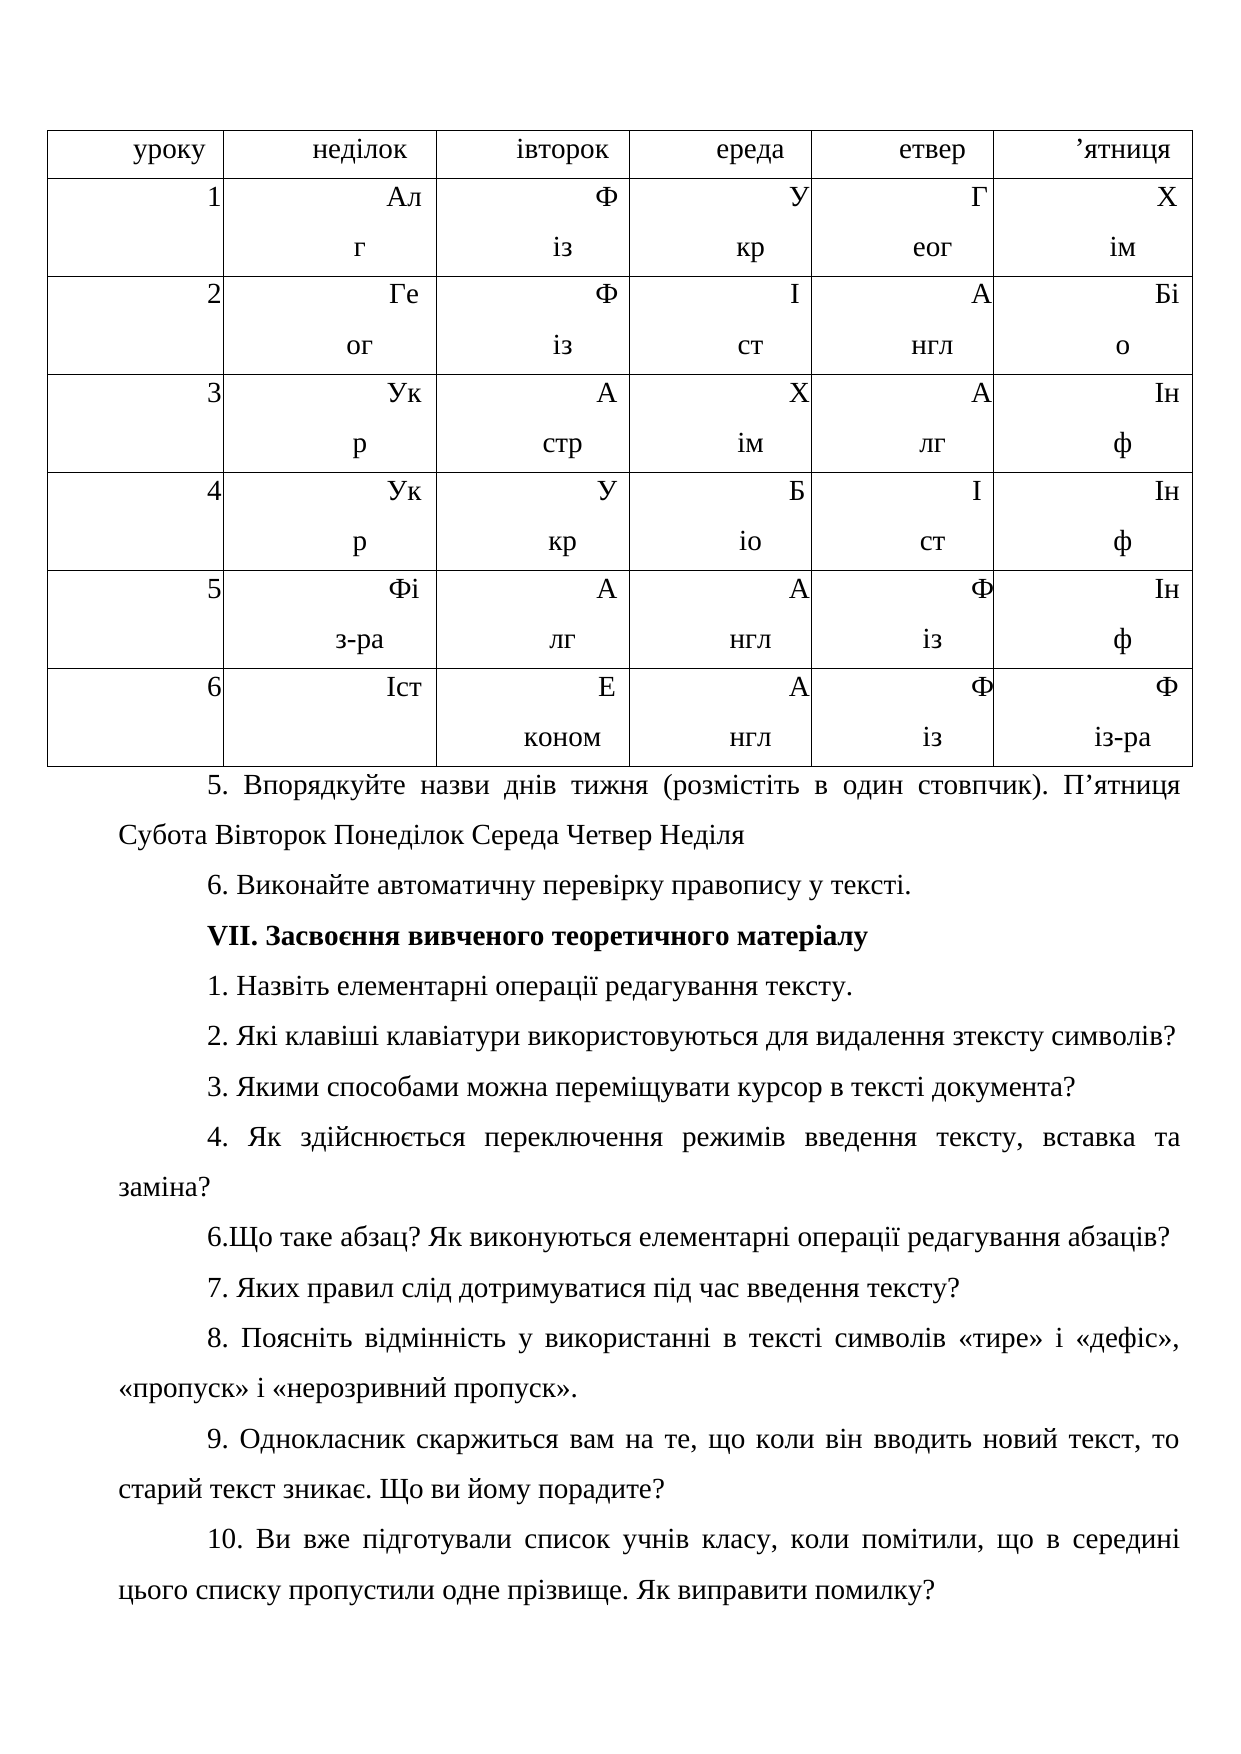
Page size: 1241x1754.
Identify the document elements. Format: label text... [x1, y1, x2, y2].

text 4. Як здійснюється переключення режимів введення тексту, вставка та заміна? [118, 1119, 1181, 1203]
table_cell 1 [48, 179, 223, 276]
text 10. Ви вже підготували список учнів класу, коли помітили, що в середині цього списку пропустили одне прізвище. Як виправити помилку? [118, 1521, 1181, 1605]
text 9. Однокласник скаржиться вам на те, що коли він вводить новий текст, то старий текст зникає. Що ви йому порадите? [118, 1421, 1181, 1505]
table_cell Укр [224, 375, 436, 472]
table_cell Біо [994, 277, 1192, 374]
table_cell Фіз-ра [994, 669, 1192, 766]
table_cell Іст [224, 669, 436, 766]
table_cell Фіз [437, 179, 629, 276]
table_cell Біо [630, 473, 811, 570]
table_cell Фіз [812, 669, 993, 766]
table_cell Алг [812, 375, 993, 472]
table_cell 5 [48, 571, 223, 668]
table_cell 6 [48, 669, 223, 766]
text 1. Назвіть елементарні операції редагування тексту. [118, 968, 1181, 1002]
table_cell Геог [224, 277, 436, 374]
table_cell Хім [630, 375, 811, 472]
table_cell Іст [630, 277, 811, 374]
table_cell Алг [437, 571, 629, 668]
text 6. Виконайте автоматичну перевірку правопису у тексті. [118, 867, 1181, 901]
table_cell 4 [48, 473, 223, 570]
text 6.Що таке абзац? Як виконуються елементарні операції редагування абзаців? [118, 1219, 1181, 1253]
table_header Вівторок [437, 131, 629, 178]
table_cell Інф [994, 375, 1192, 472]
table_cell Іст [812, 473, 993, 570]
table_header П’ятниця [994, 131, 1192, 178]
table_cell Інф [994, 571, 1192, 668]
table_cell Астр [437, 375, 629, 472]
table_cell 2 [48, 277, 223, 374]
table_cell Укр [224, 473, 436, 570]
table_cell Інф [994, 473, 1192, 570]
table_cell Алг [224, 179, 436, 276]
text 2. Які клавіші клавіатури використовуються для видалення зтексту символів? [118, 1018, 1181, 1052]
table_header № уроку [48, 131, 223, 178]
text VІІ. Засвоєння вивченого теоретичного матеріалу [118, 918, 1181, 951]
table_cell Укр [437, 473, 629, 570]
table_cell Хім [994, 179, 1192, 276]
table_cell 3 [48, 375, 223, 472]
table_cell Фіз [437, 277, 629, 374]
table_cell Англ [812, 277, 993, 374]
text 8. Поясніть відмінність у використанні в тексті символів «тире» і «дефіс», «пропуск» і «нерозривний пропуск». [118, 1320, 1181, 1404]
table_cell Фіз-ра [224, 571, 436, 668]
table_cell Економ [437, 669, 629, 766]
text 3. Якими способами можна переміщувати курсор в тексті документа? [118, 1069, 1181, 1102]
table_cell Укр [630, 179, 811, 276]
table_header Середа [630, 131, 811, 178]
table_cell Фіз [812, 571, 993, 668]
table_header Понеділок [224, 131, 436, 178]
table_cell Геог [812, 179, 993, 276]
text 7. Яких правил слід дотримуватися під час введення тексту? [118, 1270, 1181, 1303]
table_cell Англ [630, 571, 811, 668]
text 5. Впорядкуйте назви днів тижня (розмістіть в один стовпчик). П’ятниця Субота Вівторок Понеділок Середа Четвер Неділя [118, 767, 1181, 851]
table_cell Англ [630, 669, 811, 766]
table_header Четвер [812, 131, 993, 178]
